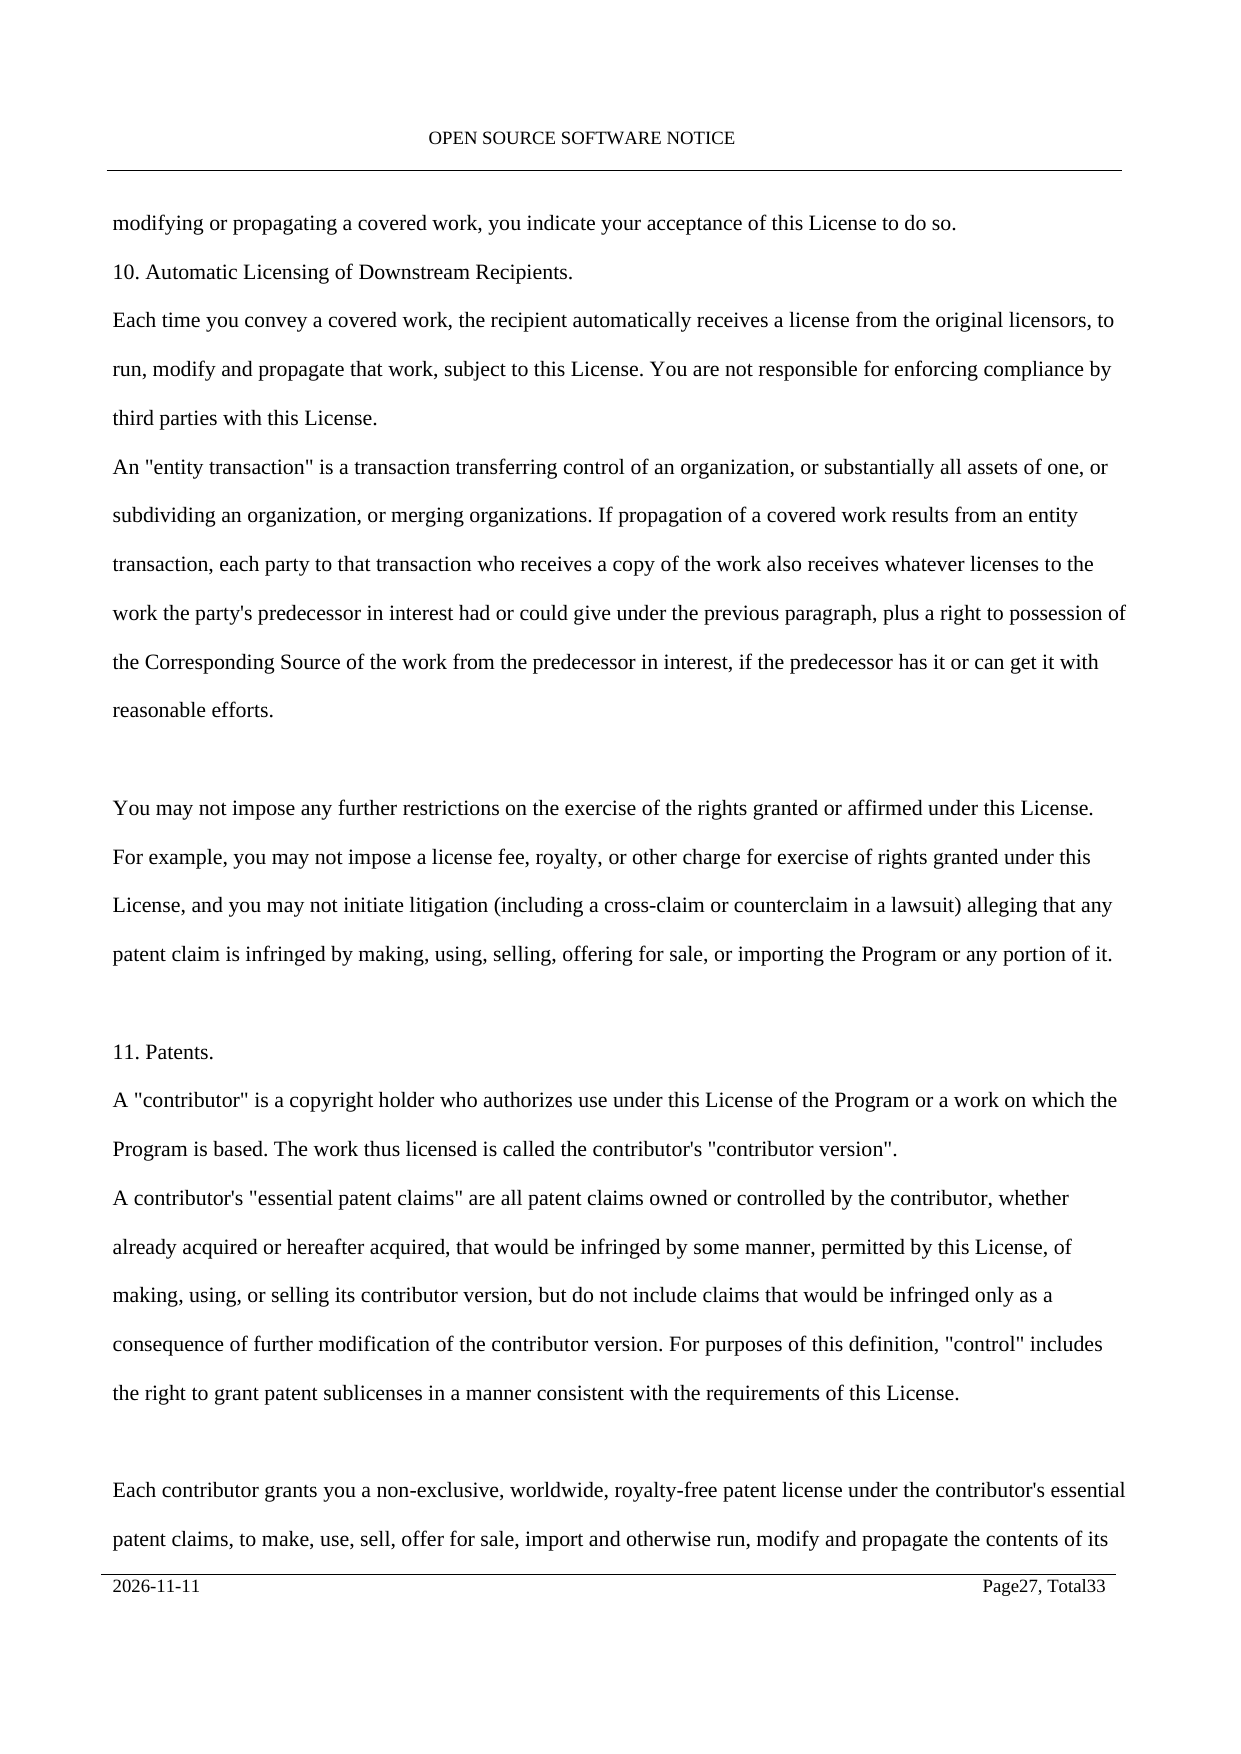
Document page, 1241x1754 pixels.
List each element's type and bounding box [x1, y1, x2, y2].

text [112, 206, 1128, 1555]
